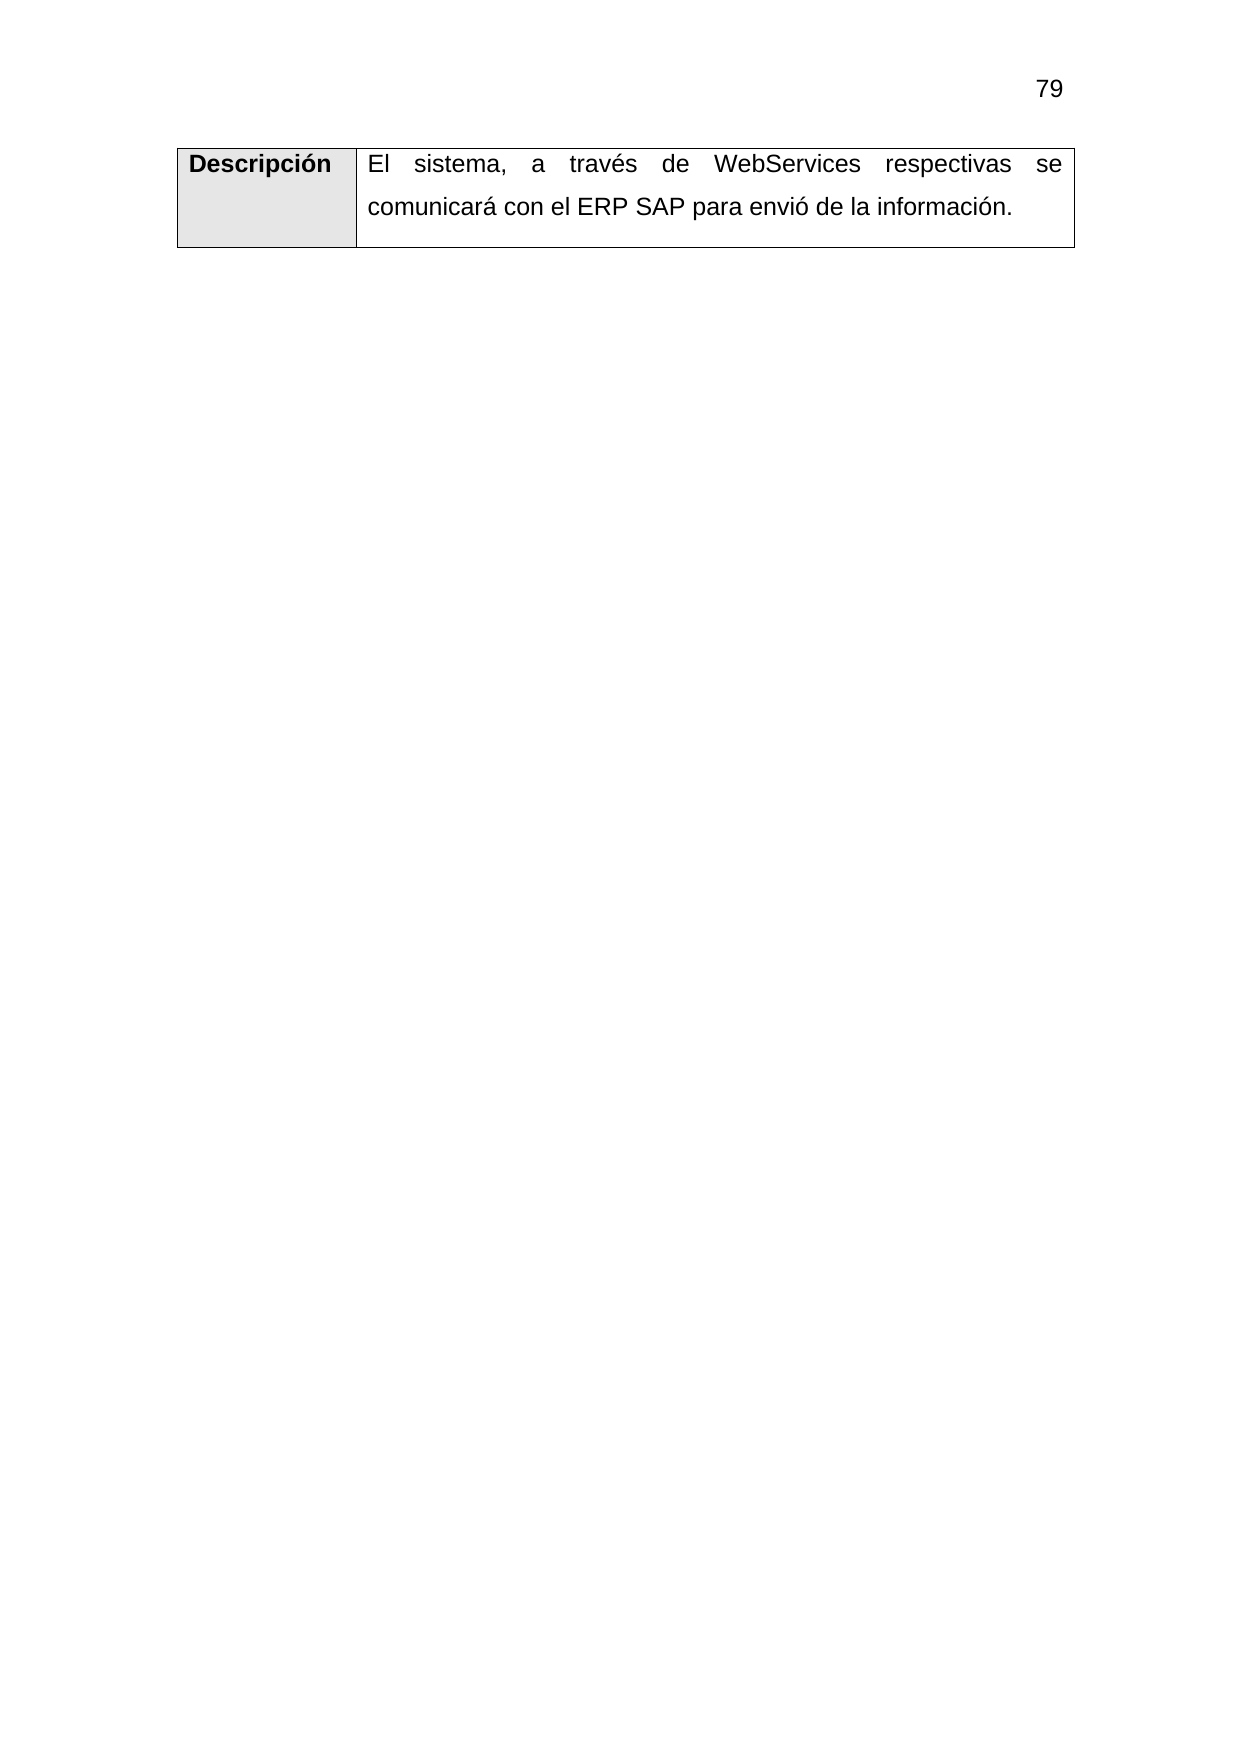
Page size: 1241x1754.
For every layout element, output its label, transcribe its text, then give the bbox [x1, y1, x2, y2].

table_cell Descripción [178, 149, 356, 247]
table_cell El sistema, a través de WebServices respectivas se comunicará con el ERP SAP para envió de la información. [357, 149, 1074, 247]
